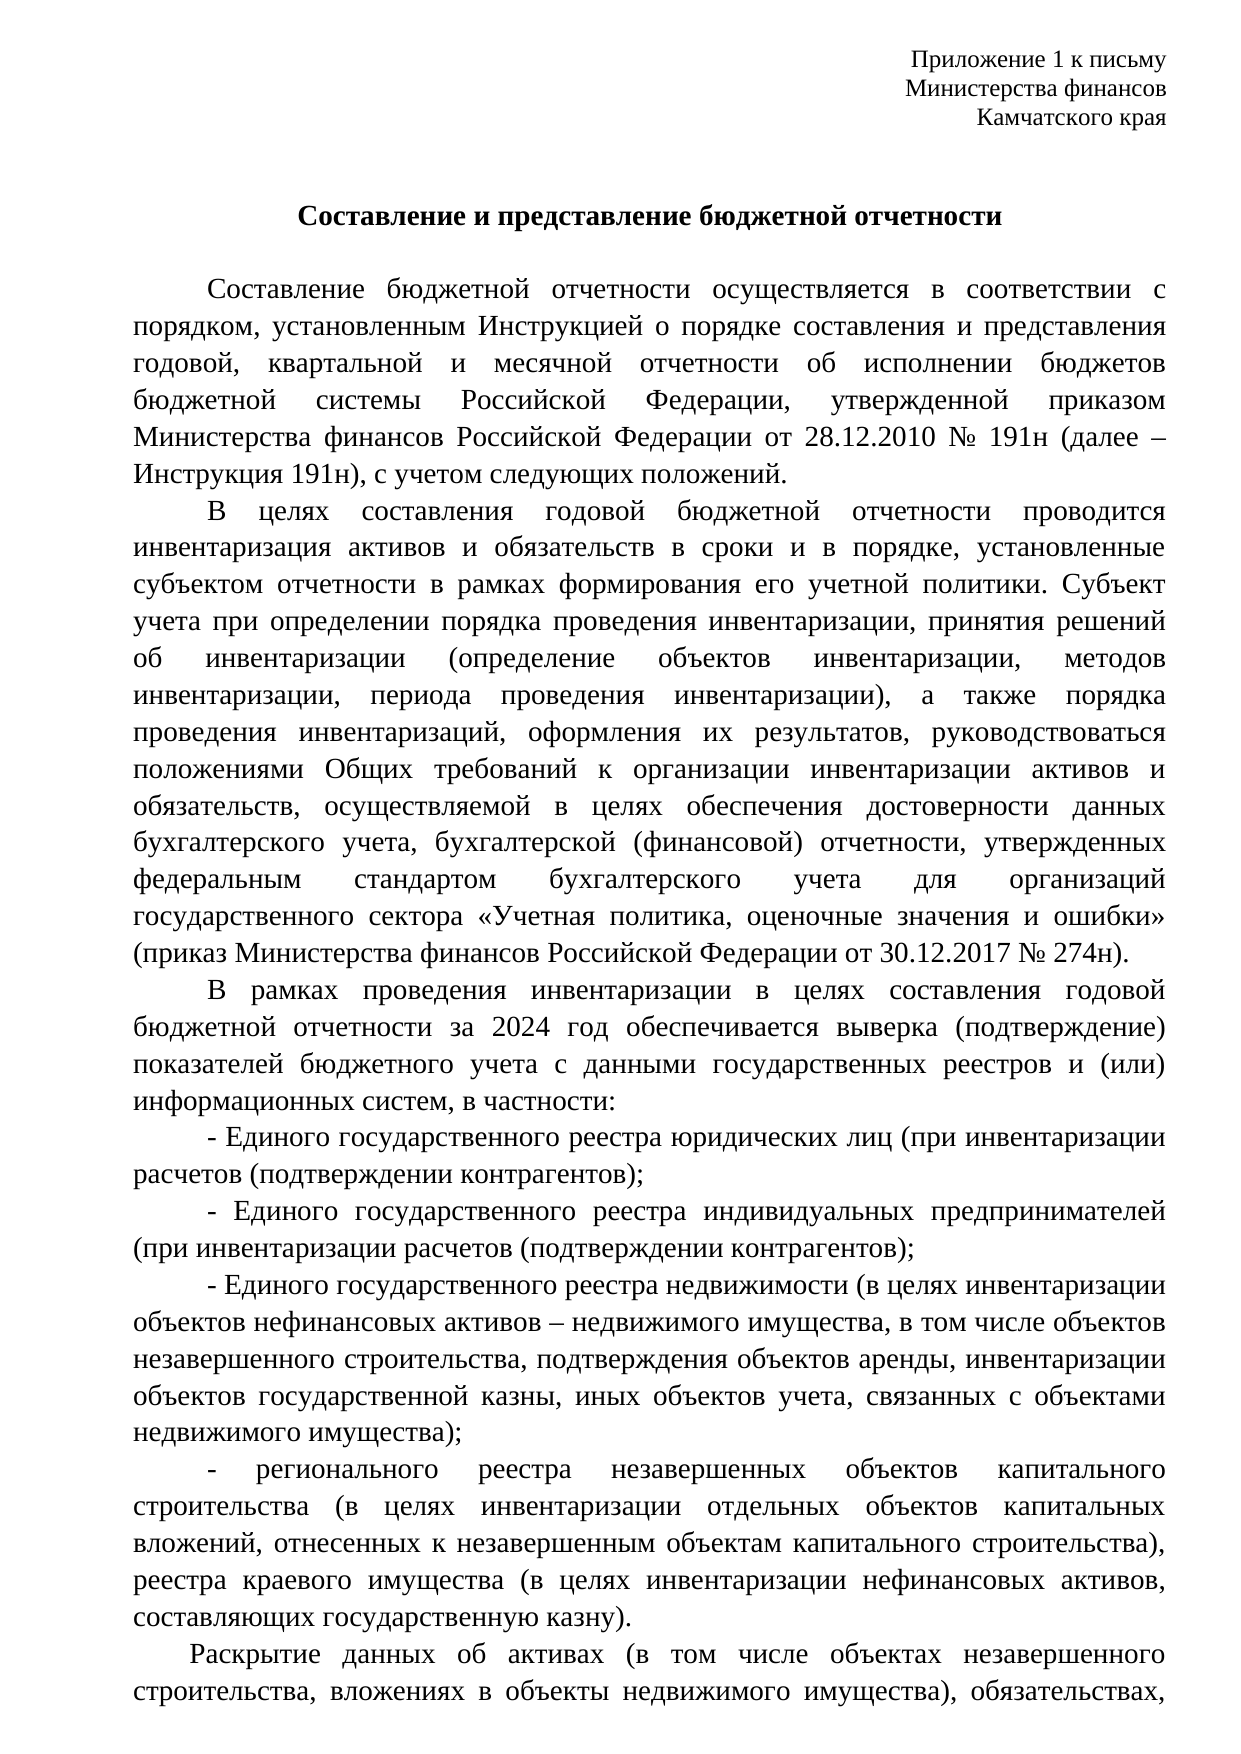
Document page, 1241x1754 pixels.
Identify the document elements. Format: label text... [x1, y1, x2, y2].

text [133, 1636, 1167, 1706]
text - Единого государственного реестра индивидуальных предпринимателей (при инвентаризации расчетов (подтверждении контрагентов); [133, 1193, 1167, 1264]
text В рамках проведения инвентаризации в целях составления годовой бюджетной отчетности за 2024 год обеспечивается выверка (подтверждение) показателей бюджетного учета с данными государственных реестров и (или) информационных систем, в частности: [133, 972, 1167, 1116]
text Приложение 1 к письму [133, 44, 1167, 73]
text Составление бюджетной отчетности осуществляется в соответствии с порядком, установленным Инструкцией о порядке составления и представления годовой, квартальной и месячной отчетности об исполнении бюджетов бюджетной системы Российской Федерации, утвержденной приказом Министерства финансов Российской Федерации от 28.12.2010 № 191н (далее – Инструкция 191н), с учетом следующих положений. [133, 271, 1167, 489]
text Камчатского края [133, 102, 1167, 131]
text - регионального реестра незавершенных объектов капитального строительства (в целях инвентаризации отдельных объектов капитальных вложений, отнесенных к незавершенным объектам капитального строительства), реестра краевого имущества (в целях инвентаризации нефинансовых активов, составляющих государственную казну). [133, 1451, 1167, 1632]
title Составление и представление бюджетной отчетности [133, 198, 1167, 231]
text Министерства финансов [133, 73, 1167, 102]
text - Единого государственного реестра недвижимости (в целях инвентаризации объектов нефинансовых активов – недвижимого имущества, в том числе объектов незавершенного строительства, подтверждения объектов аренды, инвентаризации объектов государственной казны, иных объектов учета, связанных с объектами недвижимого имущества); [133, 1267, 1167, 1448]
text - Единого государственного реестра юридических лиц (при инвентаризации расчетов (подтверждении контрагентов); [133, 1119, 1167, 1190]
text В целях составления годовой бюджетной отчетности проводится инвентаризация активов и обязательств в сроки и в порядке, установленные субъектом отчетности в рамках формирования его учетной политики. Субъект учета при определении порядка проведения инвентаризации, принятия решений об инвентаризации (определение объектов инвентаризации, методов инвентаризации, периода проведения инвентаризации), а также порядка проведения инвентаризаций, оформления их результатов, руководствоваться положениями Общих требований к организации инвентаризации активов и обязательств, осуществляемой в целях обеспечения достоверности данных бухгалтерского учета, бухгалтерской (финансовой) отчетности, утвержденных федеральным стандартом бухгалтерского учета для организаций государственного сектора «Учетная политика, оценочные значения и ошибки» (приказ Министерства финансов Российской Федерации от 30.12.2017 № 274н). [133, 493, 1167, 969]
